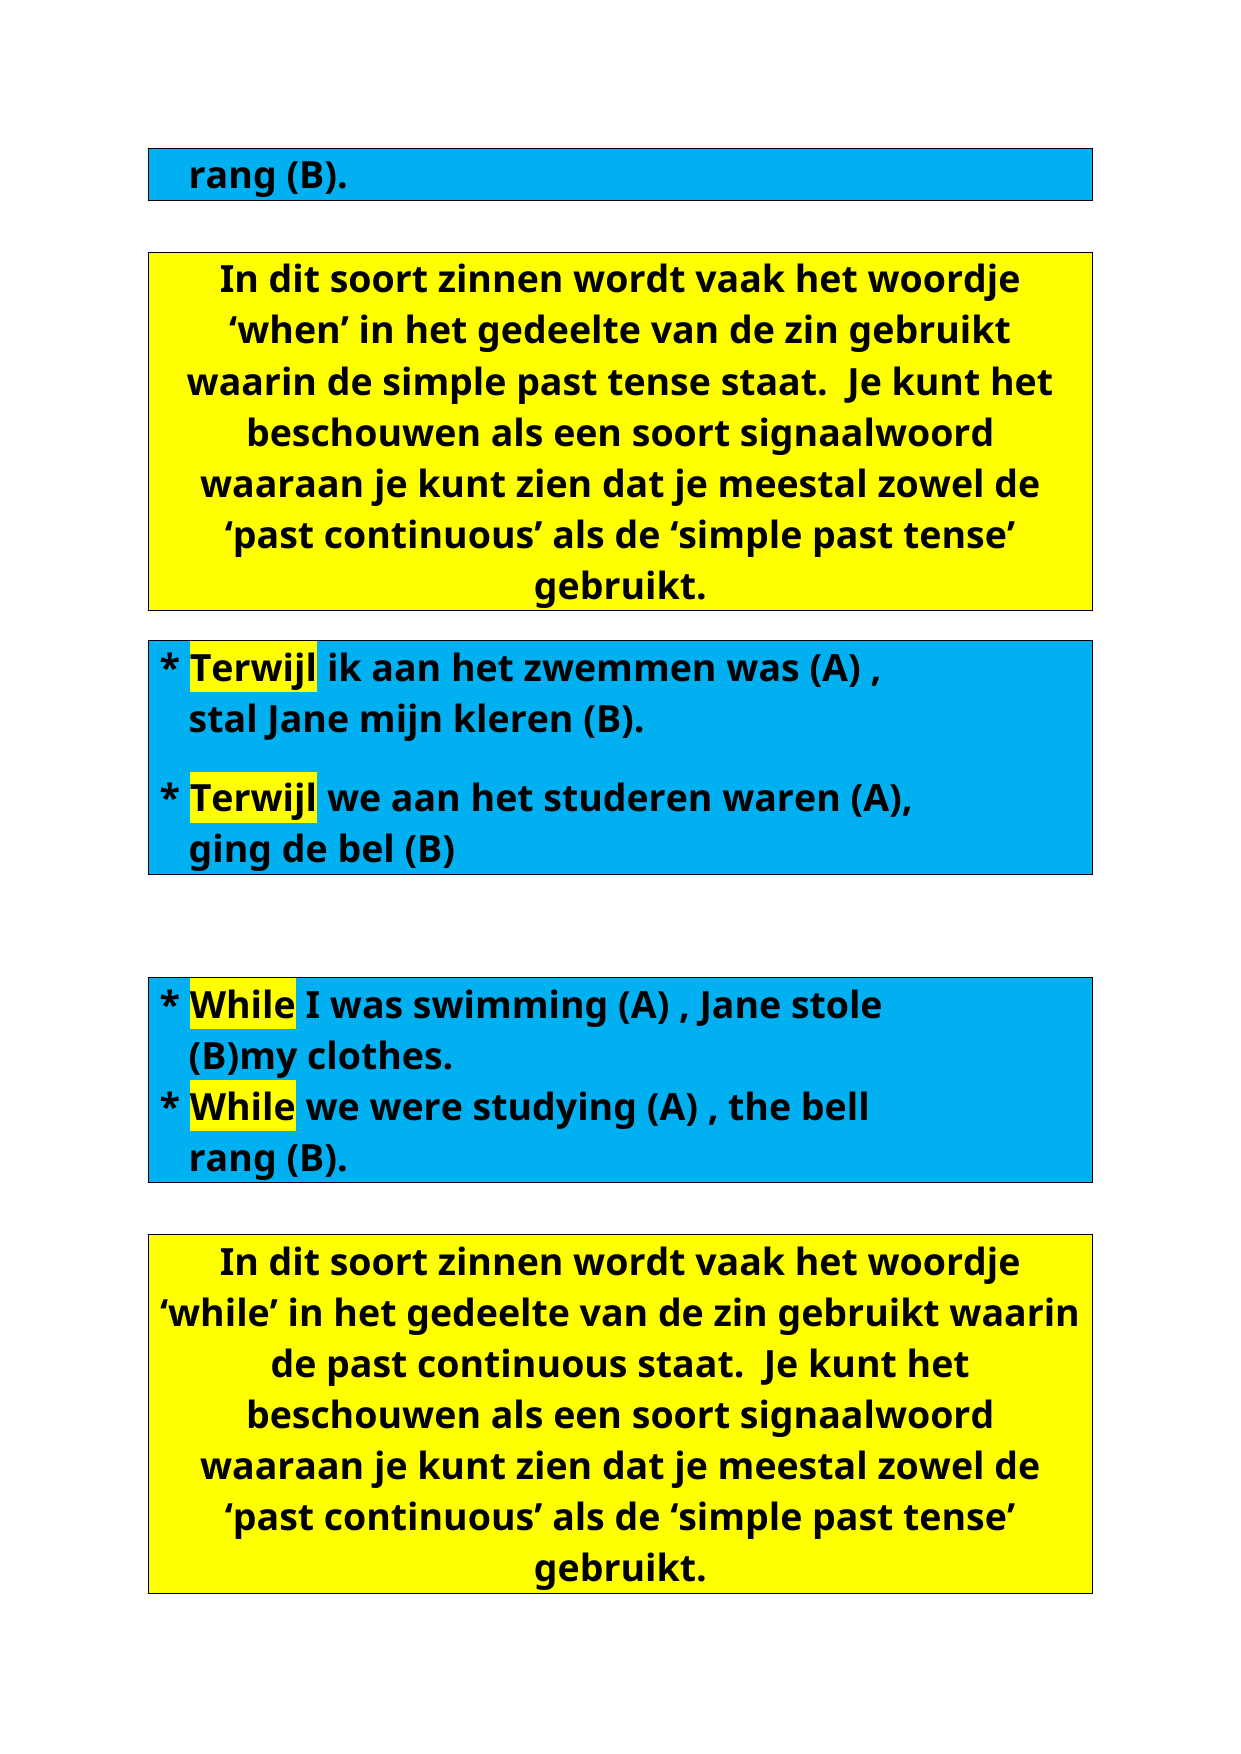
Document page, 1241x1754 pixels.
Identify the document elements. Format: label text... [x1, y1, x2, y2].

table_header In dit soort zinnen wordt vaak het woordje ‘when’ in het gedeelte van de zin gebruikt waarin de simple past tense staat. Je kunt het beschouwen als een soort signaalwoord waaraan je kunt zien dat je meestal zowel de ‘past continuous’ als de ‘simple past tense’ gebruikt. [149, 253, 1092, 610]
table_header * Terwijl ik aan het zwemmen was (A) , stal Jane mijn kleren (B). * Terwijl we aan het studeren waren (A), ging de bel (B) [149, 641, 1092, 874]
table_header In dit soort zinnen wordt vaak het woordje ‘while’ in het gedeelte van de zin gebruikt waarin de past continuous staat. Je kunt het beschouwen als een soort signaalwoord waaraan je kunt zien dat je meestal zowel de ‘past continuous’ als de ‘simple past tense’ gebruikt. [149, 1235, 1092, 1593]
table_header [149, 149, 1092, 200]
table_header * While I was swimming (A) , Jane stole (B)my clothes. * While we were studying (A) , the bell rang (B). [149, 978, 1092, 1182]
